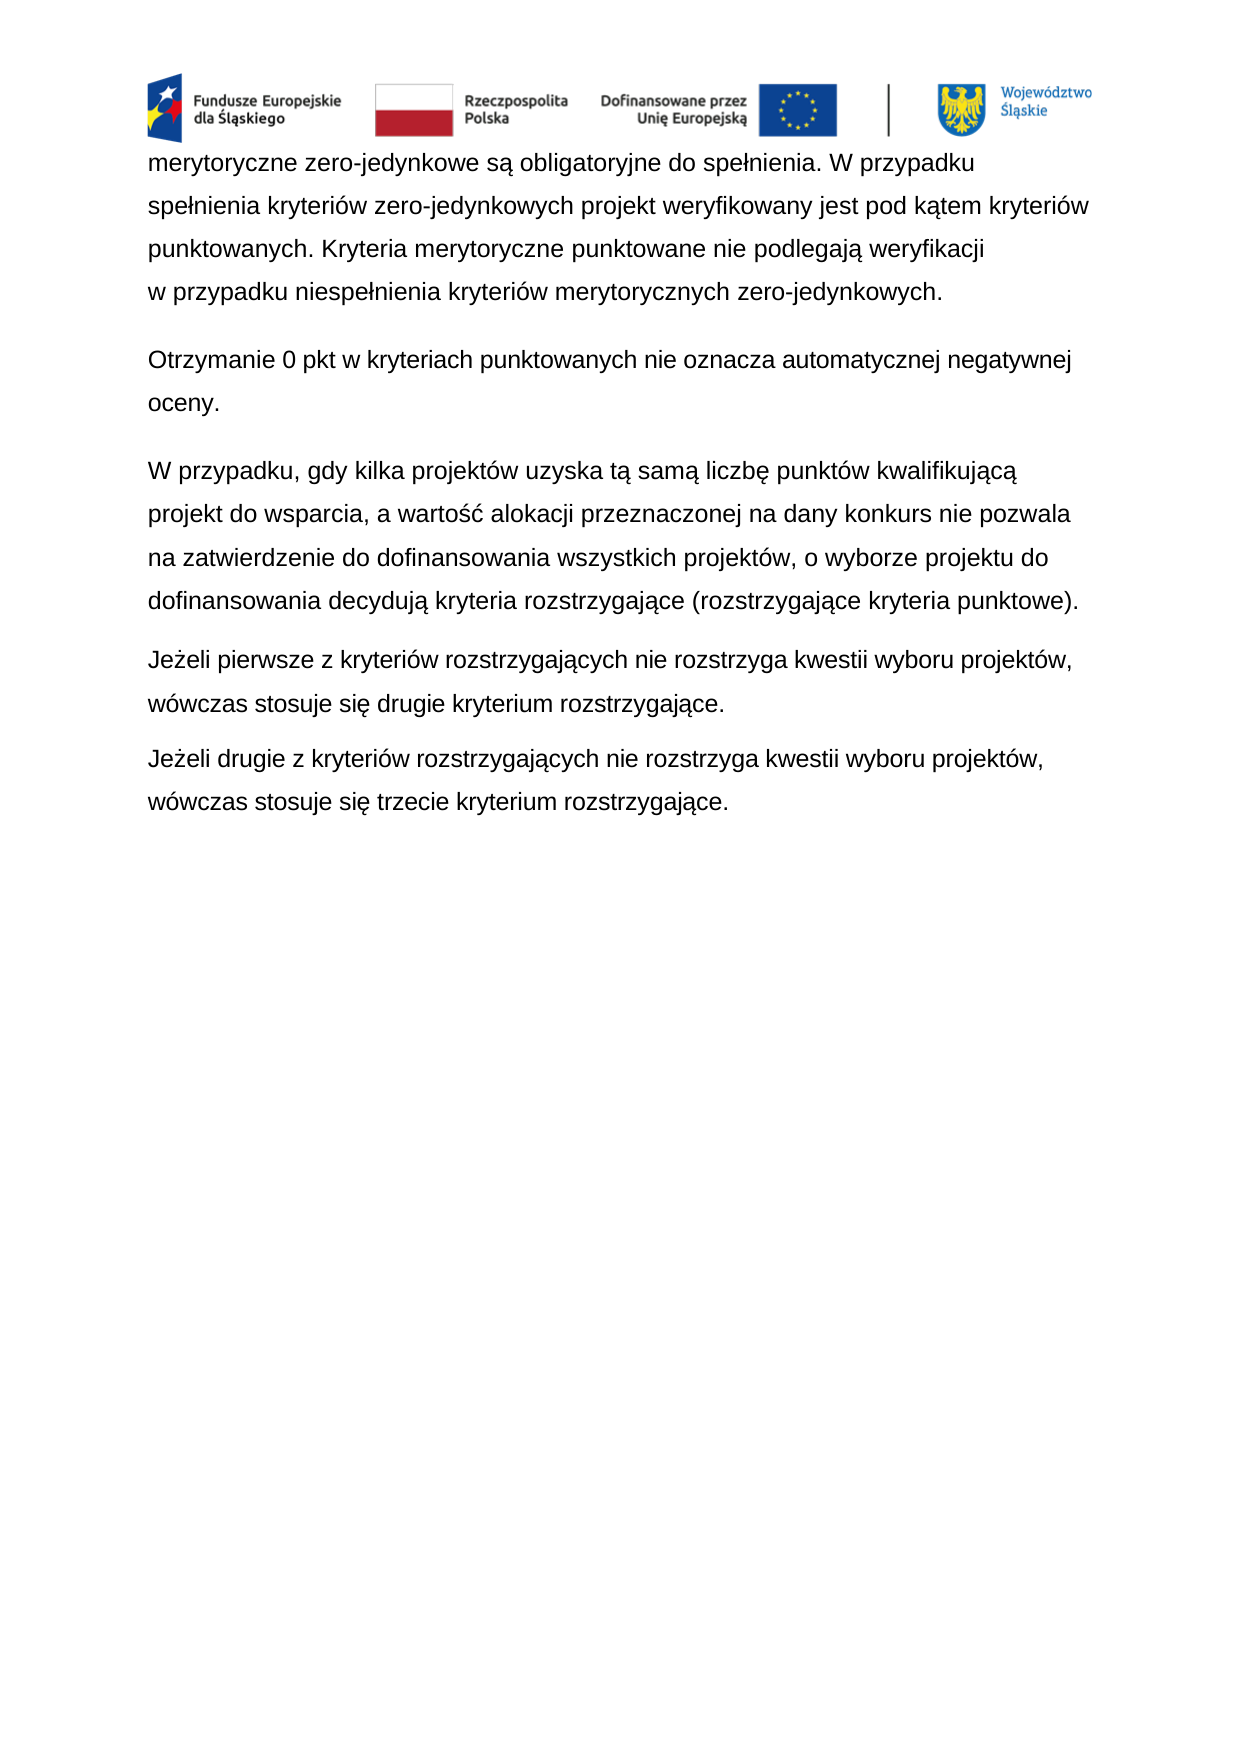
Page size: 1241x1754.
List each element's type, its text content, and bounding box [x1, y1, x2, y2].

picture [147, 73, 1092, 143]
text W przypadku, gdy kilka projektów uzyska tą samą liczbę punktów kwalifikującą projekt do wsparcia, a wartość alokacji przeznaczonej na dany konkurs nie pozwala na zatwierdzenie do dofinansowania wszystkich projektów, o wyborze projektu do dofinansowania decydują kryteria rozstrzygające (rozstrzygające kryteria punktowe). [148, 456, 1093, 614]
text Otrzymanie 0 pkt w kryteriach punktowanych nie oznacza automatycznej negatywnej oceny. [148, 345, 1093, 417]
text Jeżeli drugie z kryteriów rozstrzygających nie rozstrzyga kwestii wyboru projektów, wówczas stosuje się trzecie kryterium rozstrzygające. [148, 744, 1093, 816]
text Jeżeli pierwsze z kryteriów rozstrzygających nie rozstrzyga kwestii wyboru projektów, wówczas stosuje się drugie kryterium rozstrzygające. [148, 646, 1093, 717]
